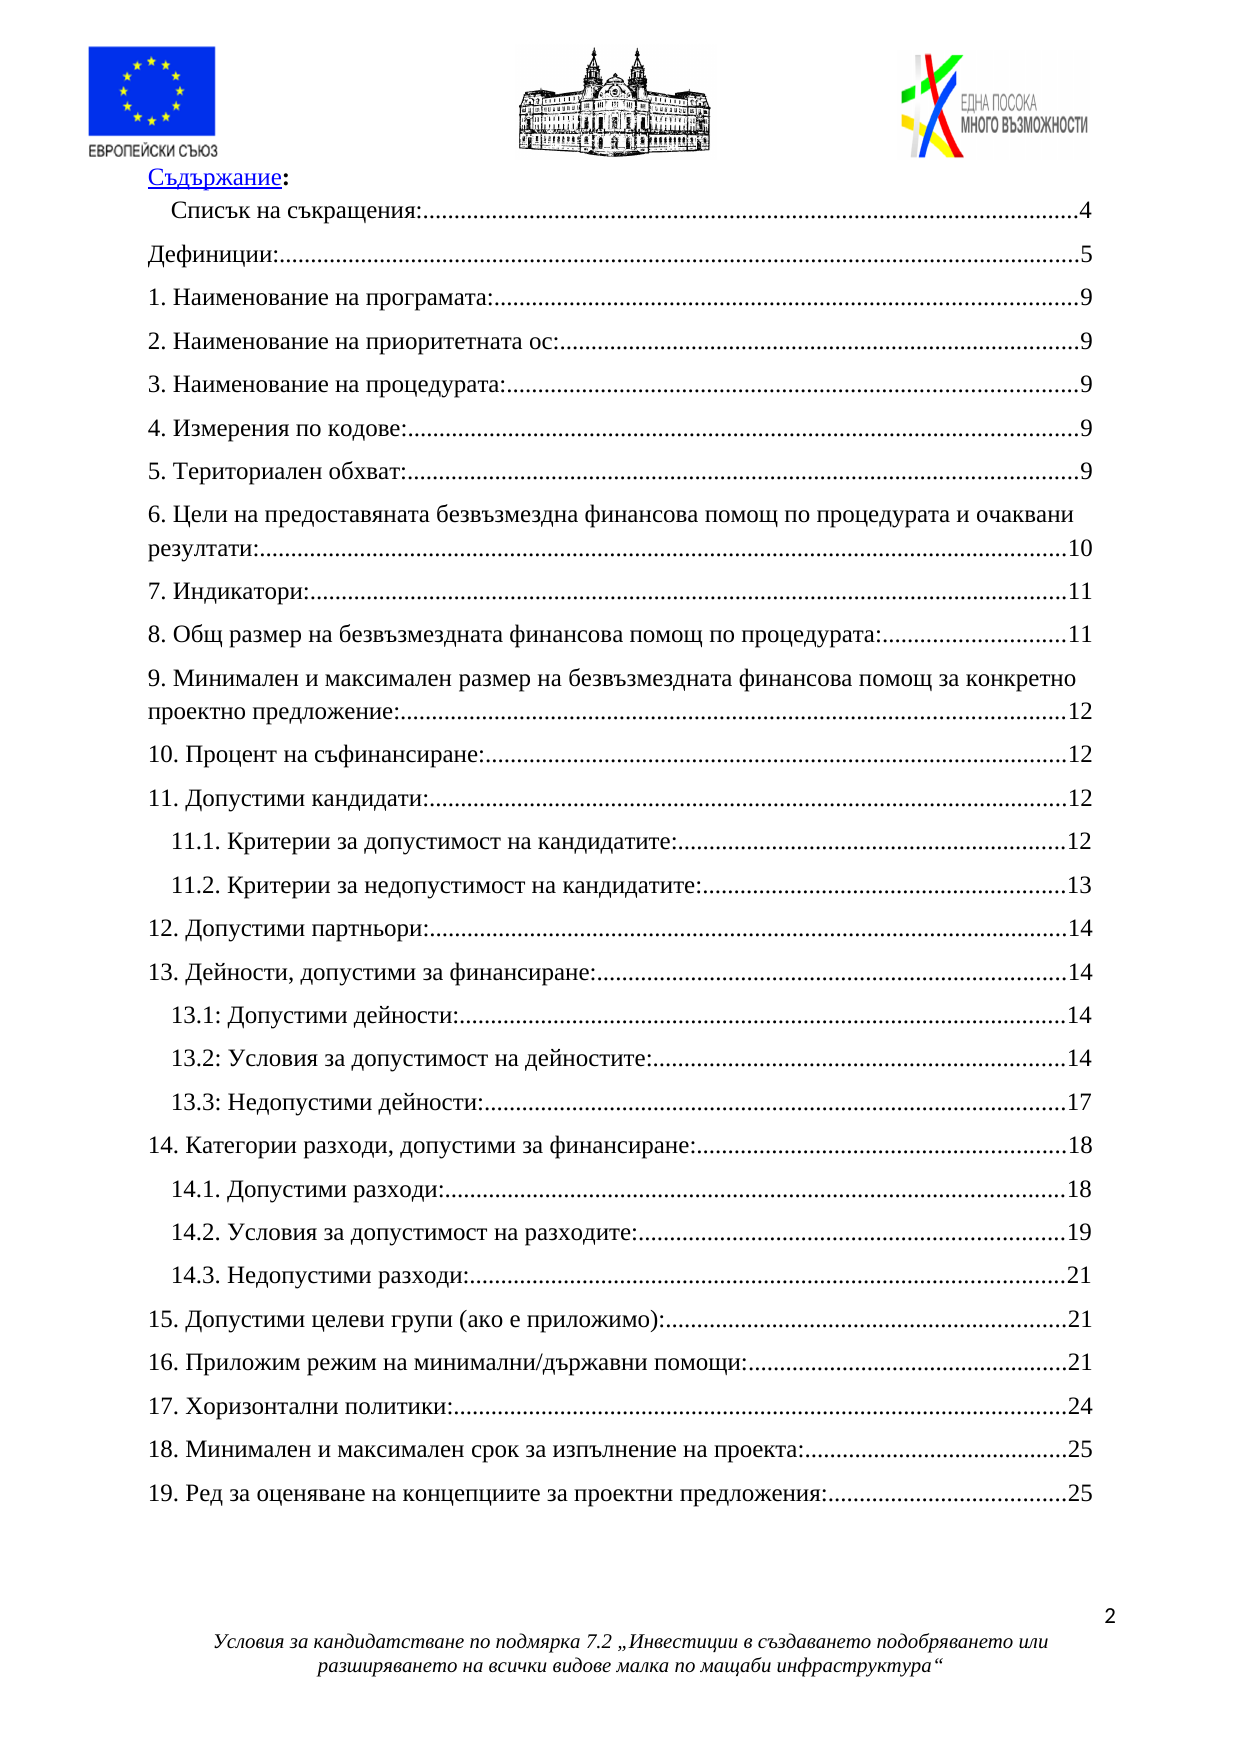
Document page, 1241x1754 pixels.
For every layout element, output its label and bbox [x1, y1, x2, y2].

picture [896, 50, 1090, 160]
picture [88, 45, 219, 160]
picture [514, 44, 718, 160]
